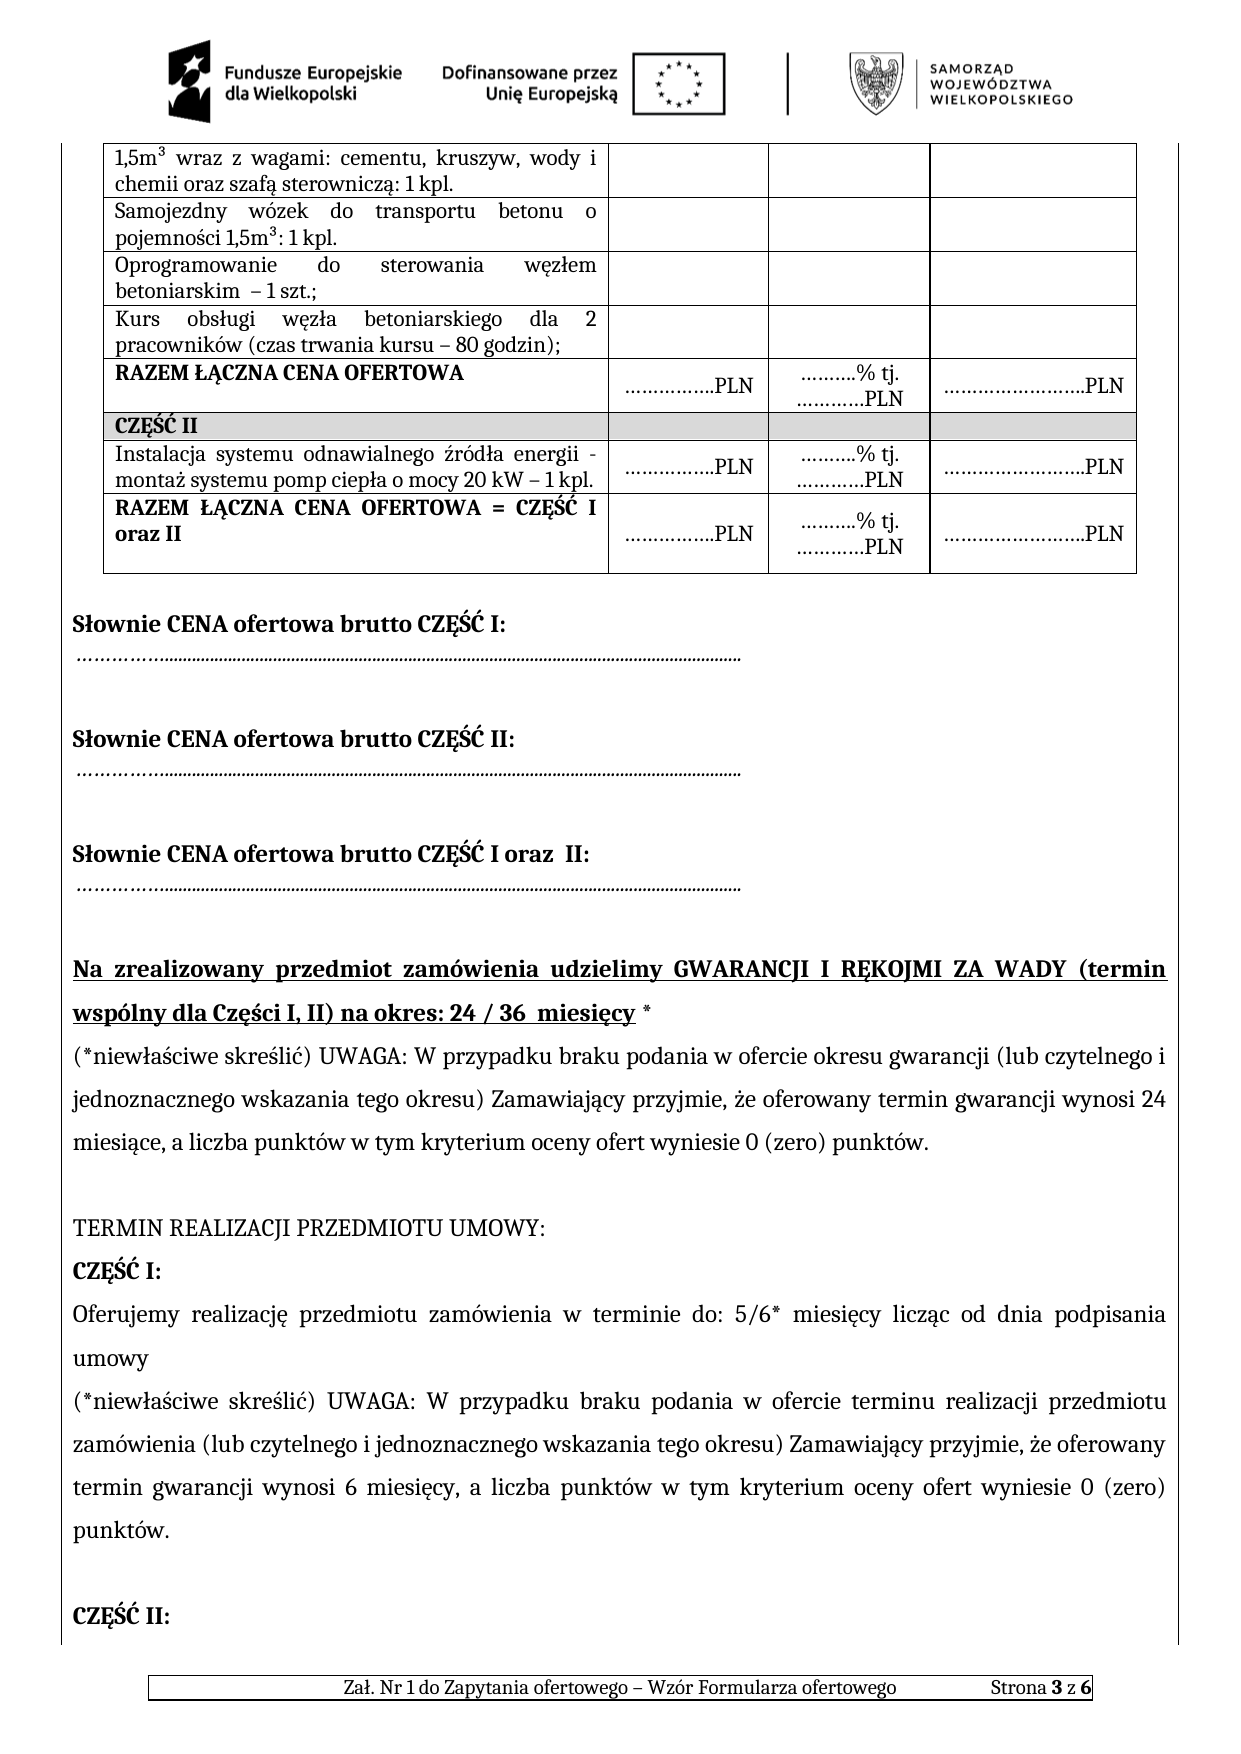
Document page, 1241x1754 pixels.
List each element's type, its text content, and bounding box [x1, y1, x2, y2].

picture [148, 19, 1093, 143]
